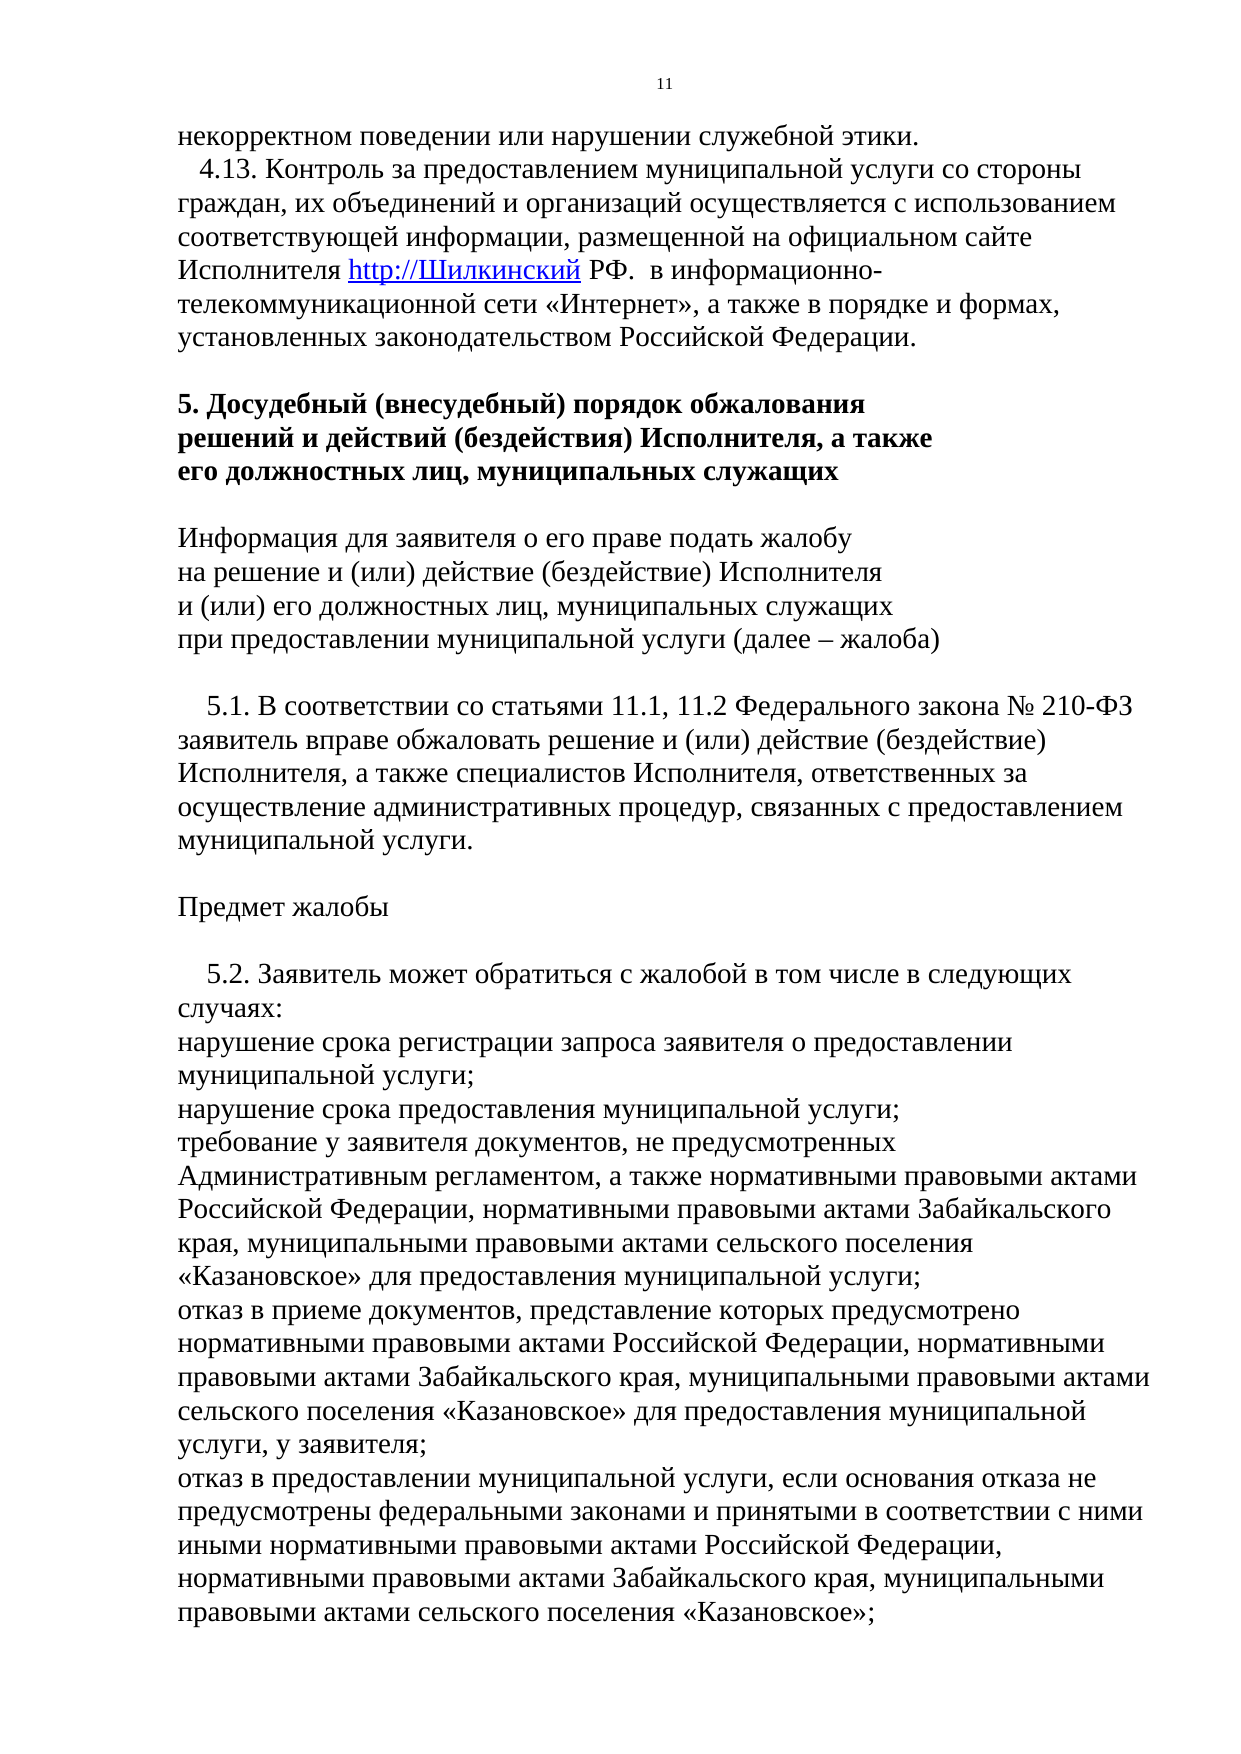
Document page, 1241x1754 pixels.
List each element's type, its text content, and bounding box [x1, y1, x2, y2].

text на решение и (или) действие (бездействие) Исполнителя [177, 554, 1152, 588]
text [177, 118, 1152, 152]
text 4.13. Контроль за предоставлением муниципальной услуги со стороны граждан, их объединений и организаций осуществляется с использованием соответствующей информации, размещенной на официальном сайте Исполнителя http://Шилкинский РФ. в информационно-телекоммуникационной сети «Интернет», а также в порядке и формах, установленных законодательством Российской Федерации. [177, 152, 1152, 353]
subtitle решений и действий (бездействия) Исполнителя, а также [177, 420, 1152, 453]
text отказ в предоставлении муниципальной услуги, если основания отказа не предусмотрены федеральными законами и принятыми в соответствии с ними иными нормативными правовыми актами Российской Федерации, нормативными правовыми актами Забайкальского края, муниципальными правовыми актами сельского поселения «Казановское»; [177, 1460, 1152, 1627]
text при предоставлении муниципальной услуги (далее – жалоба) [177, 621, 1152, 655]
text 5.1. В соответствии со статьями 11.1, 11.2 Федерального закона № 210-ФЗ заявитель вправе обжаловать решение и (или) действие (бездействие) Исполнителя, а также специалистов Исполнителя, ответственных за осуществление административных процедур, связанных с предоставлением муниципальной услуги. [177, 688, 1152, 856]
text требование у заявителя документов, не предусмотренных Административным регламентом, а также нормативными правовыми актами Российской Федерации, нормативными правовыми актами Забайкальского края, муниципальными правовыми актами сельского поселения «Казановское» для предоставления муниципальной услуги; [177, 1124, 1152, 1292]
text Предмет жалобы [177, 889, 1152, 923]
text нарушение срока регистрации запроса заявителя о предоставлении муниципальной услуги; [177, 1024, 1152, 1091]
text 5.2. Заявитель может обратиться с жалобой в том числе в следующих случаях: [177, 957, 1152, 1024]
text нарушение срока предоставления муниципальной услуги; [177, 1091, 1152, 1124]
text и (или) его должностных лиц, муниципальных служащих [177, 588, 1152, 621]
text Информация для заявителя о его праве подать жалобу [177, 521, 1152, 554]
subtitle его должностных лиц, муниципальных служащих [177, 453, 1152, 487]
subtitle 5. Досудебный (внесудебный) порядок обжалования [177, 386, 1152, 420]
text отказ в приеме документов, представление которых предусмотрено нормативными правовыми актами Российской Федерации, нормативными правовыми актами Забайкальского края, муниципальными правовыми актами сельского поселения «Казановское» для предоставления муниципальной услуги, у заявителя; [177, 1292, 1152, 1460]
